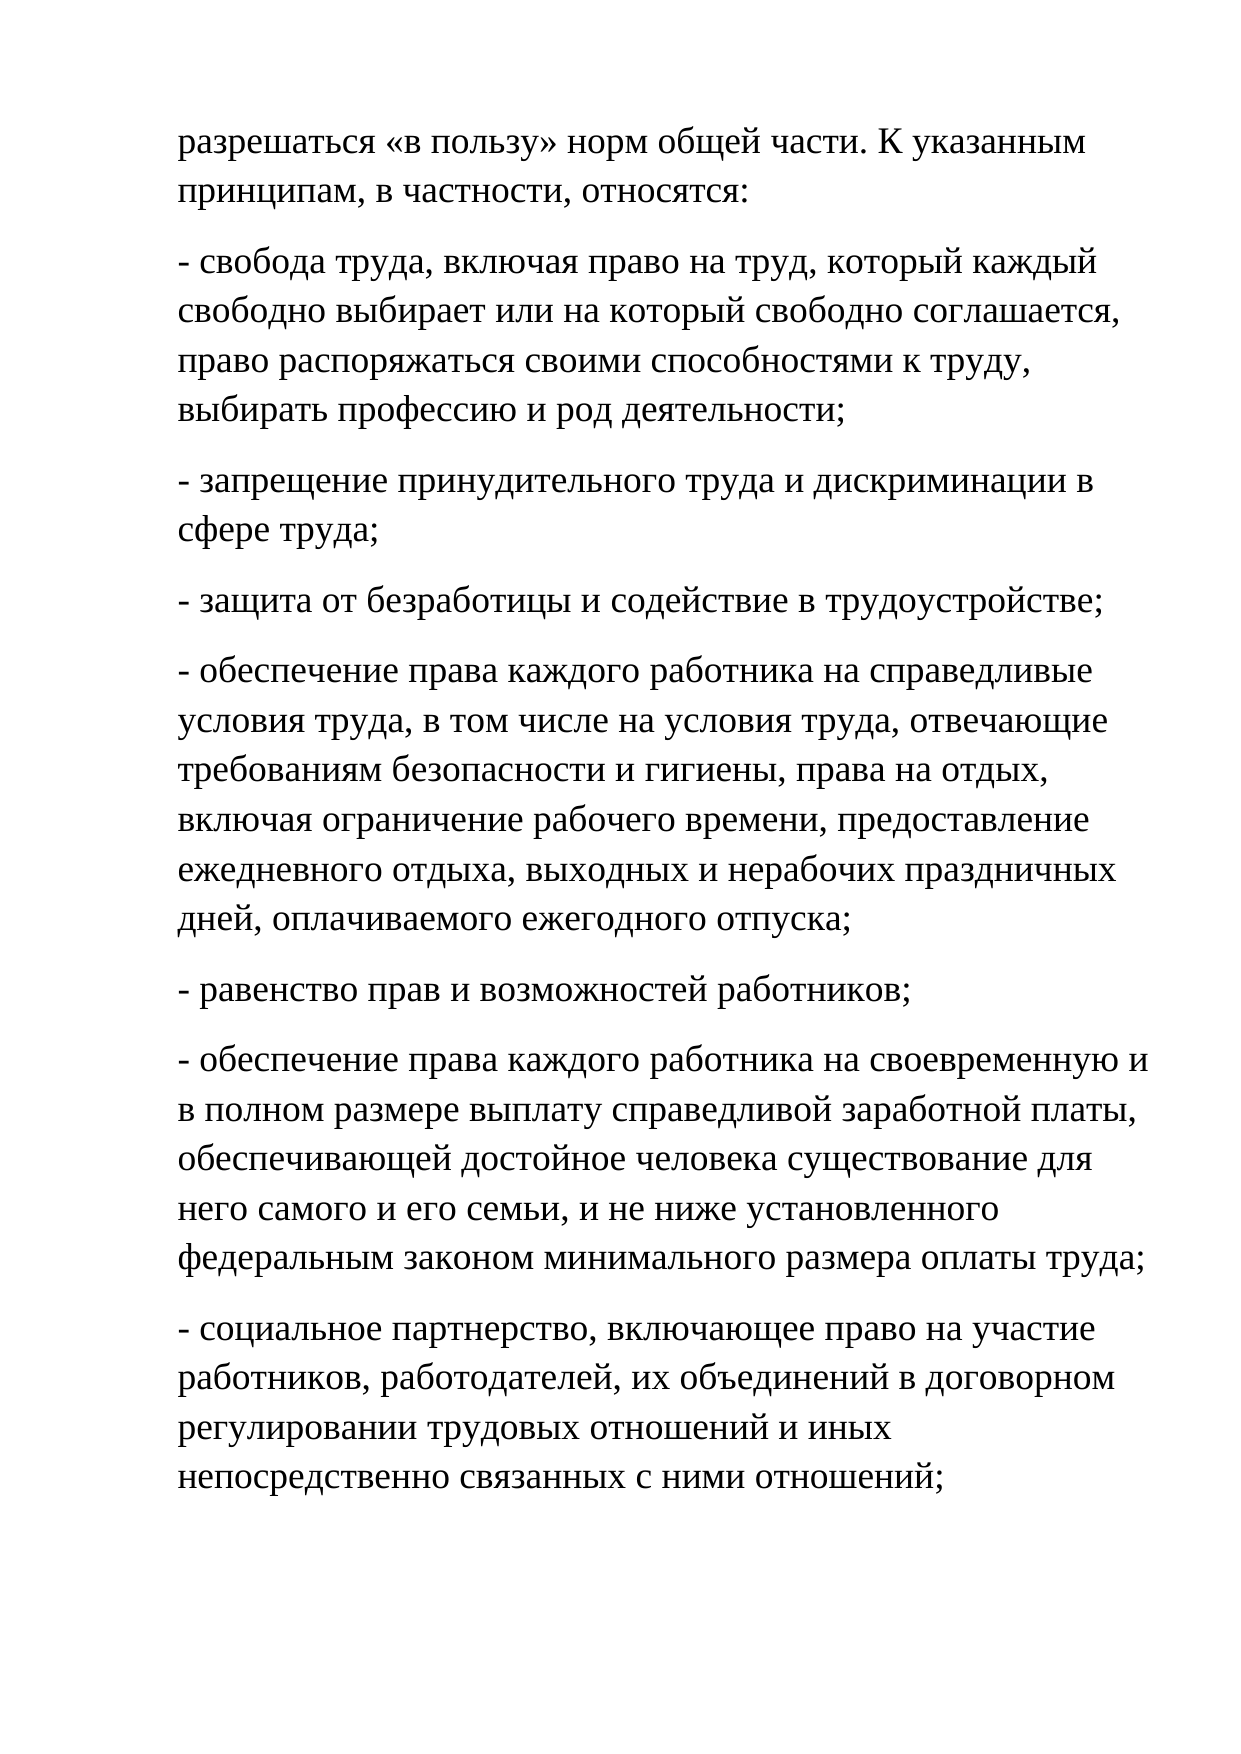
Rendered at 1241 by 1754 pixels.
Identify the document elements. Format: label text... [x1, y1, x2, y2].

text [177, 118, 1152, 211]
text - запрещение принудительного труда и дискриминации в сфере труда; [177, 457, 1152, 550]
text - социальное партнерство, включающее право на участие работников, работодателей, их объединений в договорном регулировании трудовых отношений и иных непосредственно связанных с ними отношений; [177, 1305, 1152, 1497]
text - равенство прав и возможностей работников; [177, 966, 1152, 1009]
text - свобода труда, включая право на труд, который каждый свободно выбирает или на который свободно соглашается, право распоряжаться своими способностями к труду, выбирать профессию и род деятельности; [177, 238, 1152, 430]
text - защита от безработицы и содействие в трудоустройстве; [177, 577, 1152, 620]
text - обеспечение права каждого работника на своевременную и в полном размере выплату справедливой заработной платы, обеспечивающей достойное человека существование для него самого и его семьи, и не ниже установленного федеральным законом минимального размера оплаты труда; [177, 1036, 1152, 1278]
text - обеспечение права каждого работника на справедливые условия труда, в том числе на условия труда, отвечающие требованиям безопасности и гигиены, права на отдых, включая ограничение рабочего времени, предоставление ежедневного отдыха, выходных и нерабочих праздничных дней, оплачиваемого ежегодного отпуска; [177, 648, 1152, 939]
